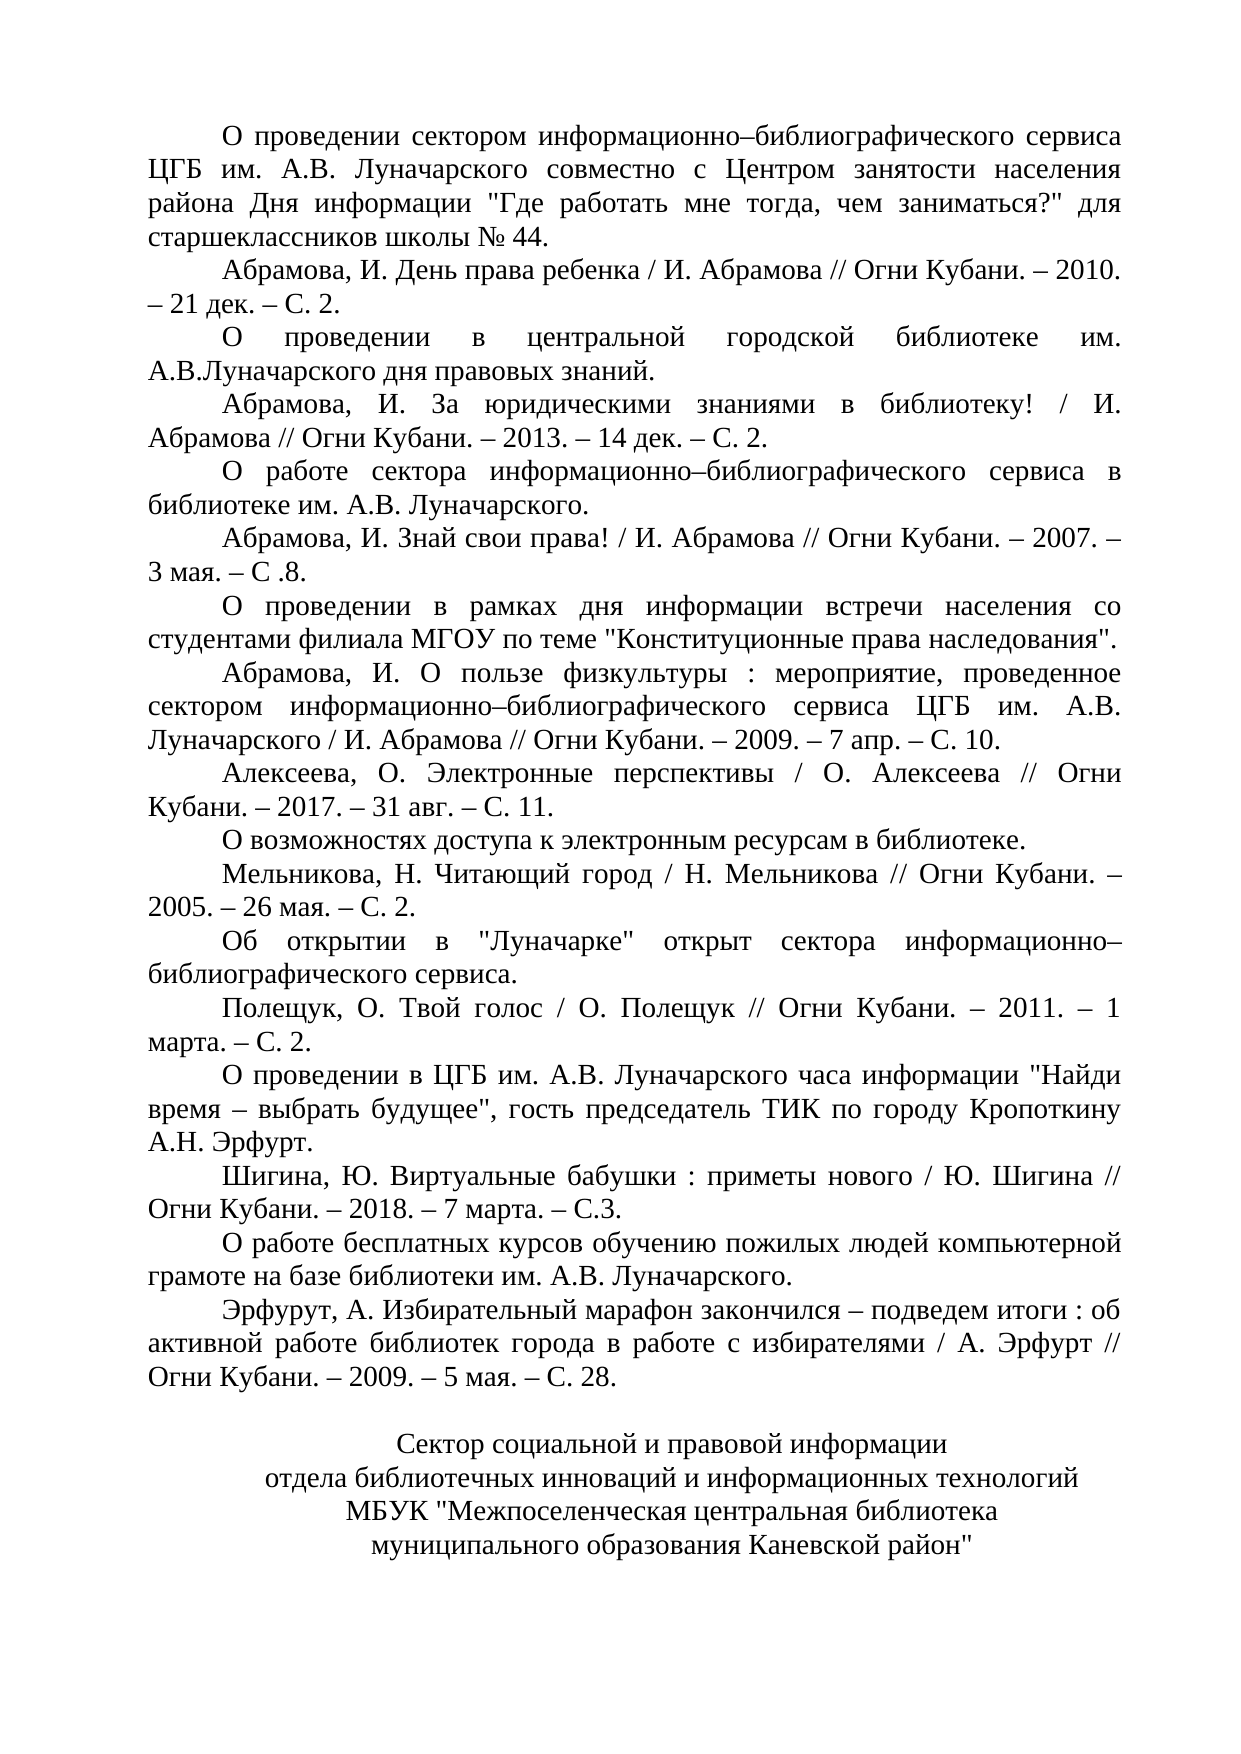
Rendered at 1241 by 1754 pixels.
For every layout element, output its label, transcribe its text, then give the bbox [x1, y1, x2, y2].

list О возможностях доступа к электронным ресурсам в библиотеке. [148, 822, 1122, 856]
text Полещук, О. Твой голос / О. Полещук // Огни Кубани. – 2011. – 1 марта. – С. 2. [148, 990, 1122, 1057]
text О проведении в рамках дня информации встречи населения со студентами филиала МГОУ по теме "Конституционные права наследования". [148, 588, 1122, 655]
list Шигина, Ю. Виртуальные бабушки : приметы нового / Ю. Шигина // Огни Кубани. – 2018. – 7 марта. – С.3. [148, 1158, 1122, 1225]
text МБУК "Межпоселенческая центральная библиотека [148, 1493, 1122, 1527]
text Абрамова, И. День права ребенка / И. Абрамова // Огни Кубани. – 2010. – 21 дек. – С. 2. [148, 252, 1122, 319]
text Абрамова, И. Знай свои права! / И. Абрамова // Огни Кубани. – 2007. – 3 мая. – С .8. [148, 521, 1122, 588]
text О проведении в ЦГБ им. А.В. Луначарского часа информации "Найди время – выбрать будущее", гость председатель ТИК по городу Кропоткину А.Н. Эрфурт. [148, 1057, 1122, 1158]
text Абрамова, И. О пользе физкультуры : мероприятие, проведенное сектором информационно–библиографического сервиса ЦГБ им. А.В. Луначарского / И. Абрамова // Огни Кубани. – 2009. – 7 апр. – С. 10. [148, 655, 1122, 755]
text О проведении в центральной городской библиотеке им. А.В.Луначарского дня правовых знаний. [148, 319, 1122, 386]
text Мельникова, Н. Читающий город / Н. Мельникова // Огни Кубани. – 2005. – 26 мая. – С. 2. [148, 856, 1122, 923]
text Об открытии в "Луначарке" открыт сектора информационно–библиографического сервиса. [148, 923, 1122, 990]
list Абрамова, И. За юридическими знаниями в библиотеку! / И. Абрамова // Огни Кубани. – 2013. – 14 дек. – С. 2. [148, 386, 1122, 453]
list О работе бесплатных курсов обучению пожилых людей компьютерной грамоте на базе библиотеки им. А.В. Луначарского. [148, 1225, 1122, 1292]
text Сектор социальной и правовой информации [148, 1426, 1122, 1460]
list О работе сектора информационно–библиографического сервиса в библиотеке им. А.В. Луначарского. [148, 453, 1122, 521]
text Эрфурут, А. Избирательный марафон закончился – подведем итоги : об активной работе библиотек города в работе с избирателями / А. Эрфурт // Огни Кубани. – 2009. – 5 мая. – С. 28. [148, 1292, 1122, 1393]
text муниципального образования Каневской район" [148, 1527, 1122, 1560]
text отдела библиотечных инноваций и информационных технологий [148, 1460, 1122, 1493]
text О проведении сектором информационно–библиографического сервиса ЦГБ им. А.В. Луначарского совместно с Центром занятости населения района Дня информации "Где работать мне тогда, чем заниматься?" для старшеклассников школы № 44. [148, 118, 1122, 252]
list Алексеева, О. Электронные перспективы / О. Алексеева // Огни Кубани. – 2017. – 31 авг. – С. 11. [148, 755, 1122, 822]
